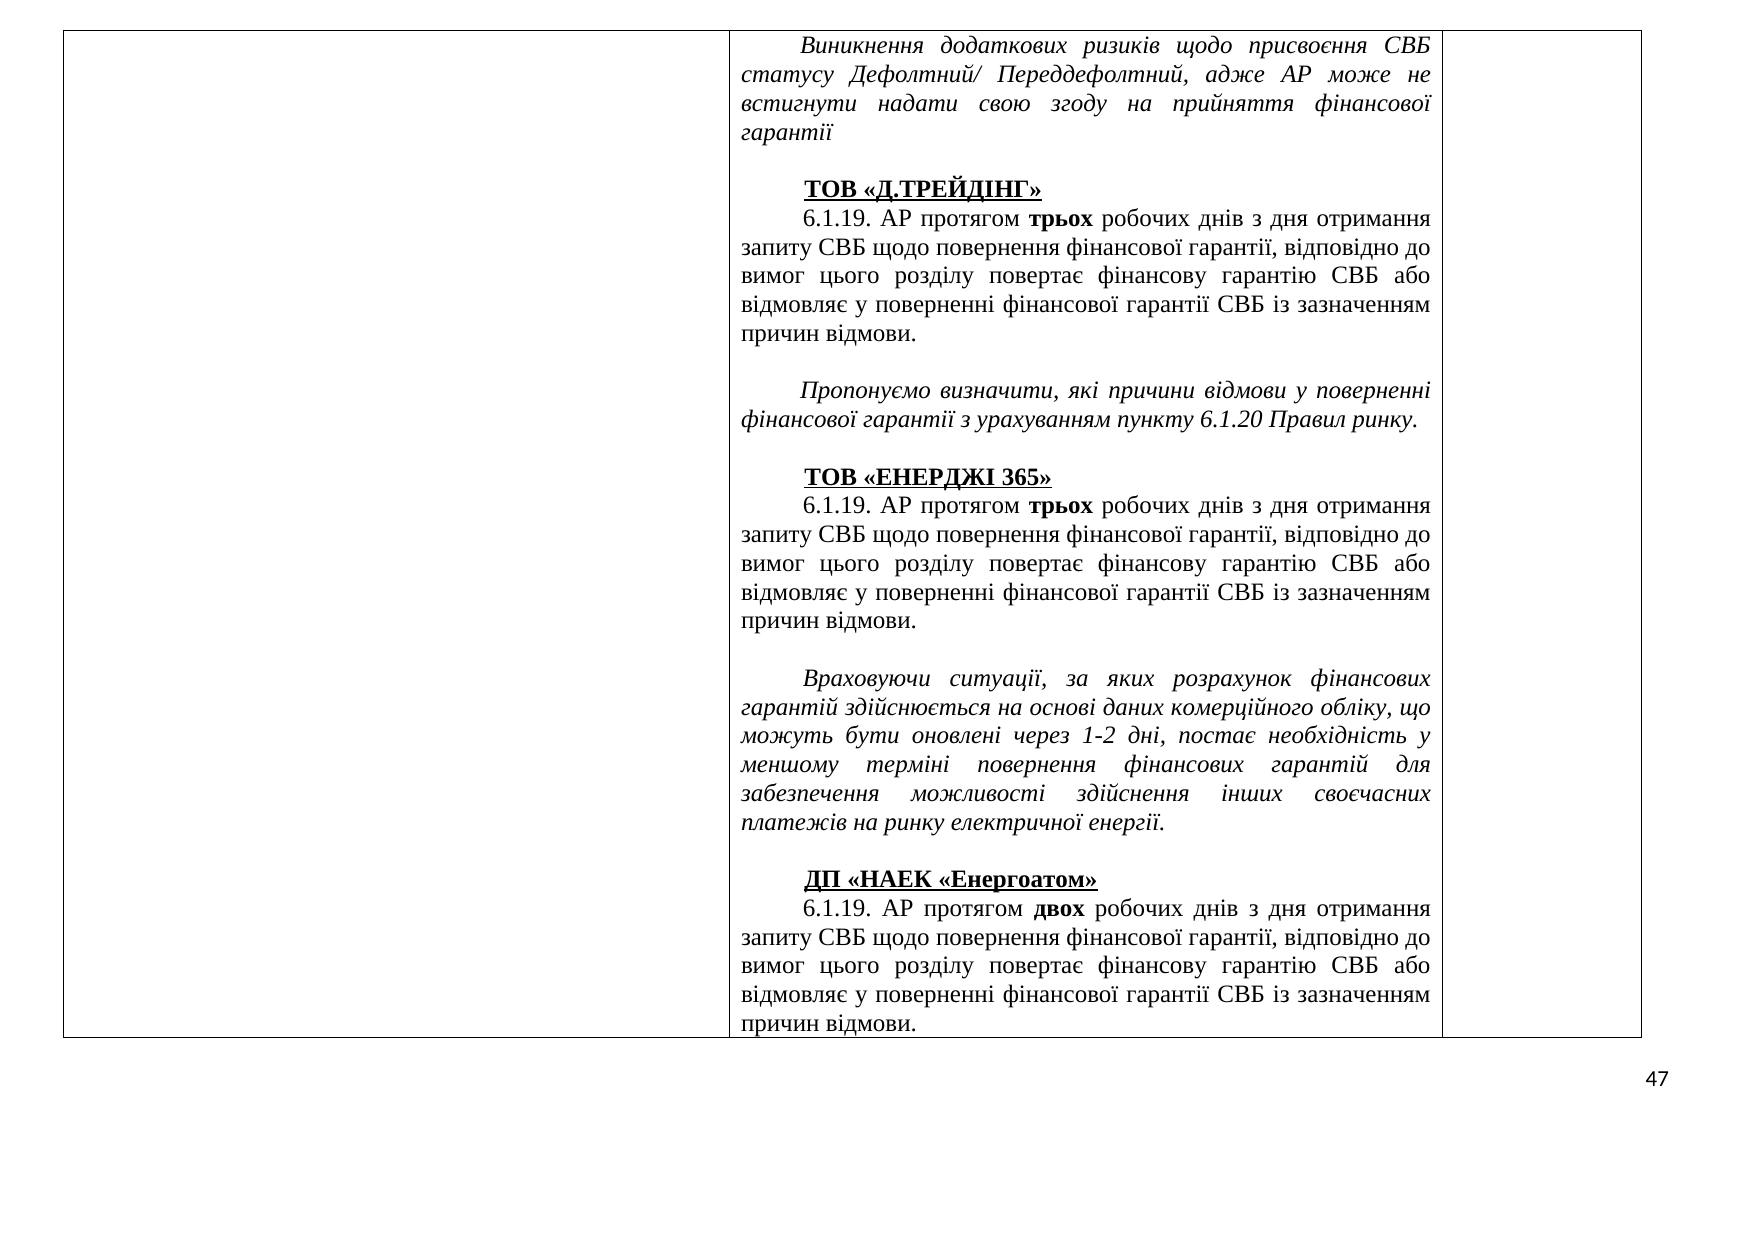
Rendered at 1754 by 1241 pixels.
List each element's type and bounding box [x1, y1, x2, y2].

table_cell [64, 31, 729, 1037]
table_cell [730, 31, 1442, 1037]
table_cell [1443, 31, 1641, 1037]
